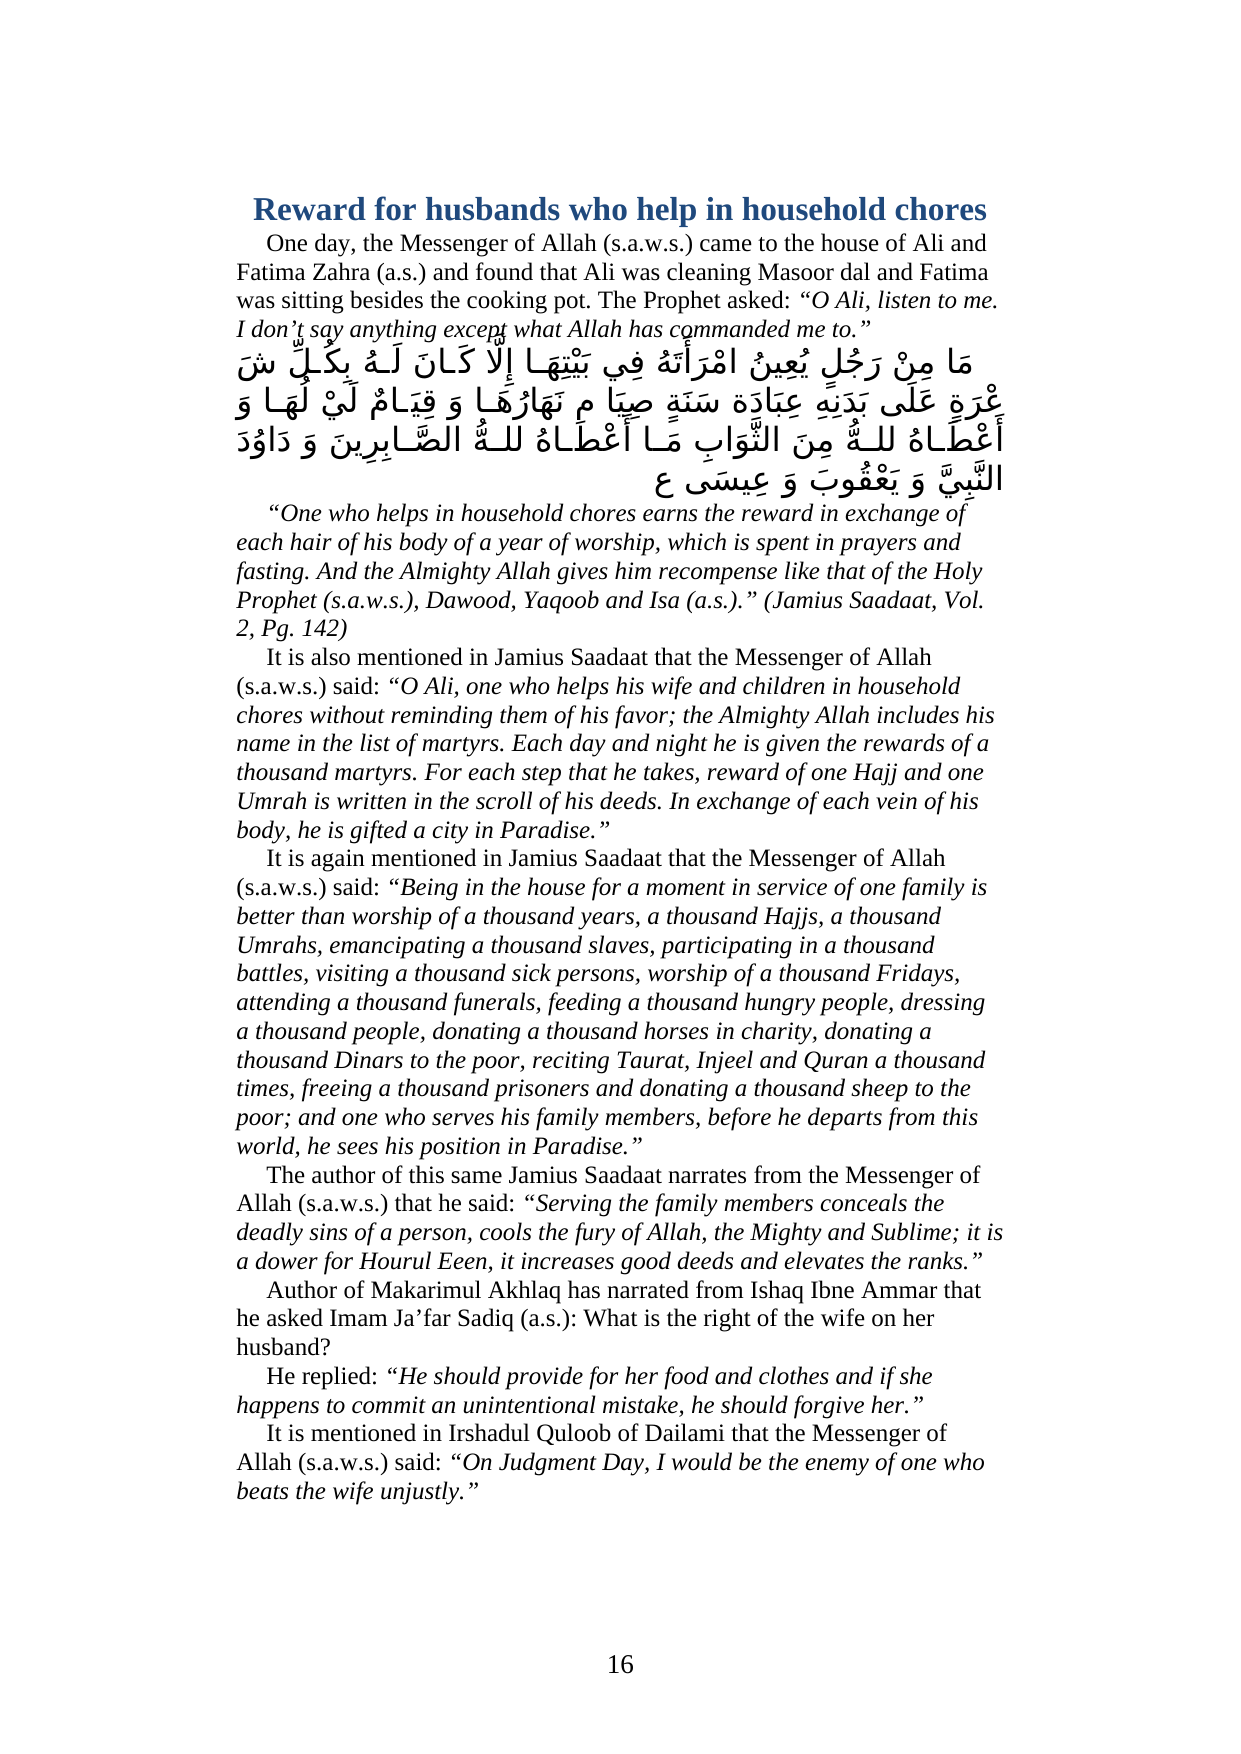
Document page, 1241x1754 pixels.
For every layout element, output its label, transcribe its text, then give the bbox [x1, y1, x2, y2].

text Author of Makarimul Akhlaq has narrated from Ishaq Ibne Ammar that he asked Imam Ja’far Sadiq (a.s.): What is the right of the wife on her husband? [236, 1275, 1004, 1361]
text مَا مِنْ رَجُلٍ يُعِينُ امْرَأَتَهُ فِي بَيْتِهَا إِلَّا كَانَ لَهُ بِكُلِّ شَ عْرَةٍ عَلَى بَدَنِهِ عِبَادَة سَنَةٍ صِيَا م نَهَارُهَا وَ قِيَامٌ لَيْ لُهَا وَ أَعْطَاهُ للهُّ مِنَ الثَّوَابِ مَا أَعْطَاهُ للهُّ الصَّابِرِينَ وَ دَاوُدَ النَّبِيَّ وَ يَعْقُوبَ وَ عِيسَى ع [236, 343, 1004, 498]
text “One who helps in household chores earns the reward in exchange of each hair of his body of a year of worship, which is spent in prayers and fasting. And the Almighty Allah gives him recompense like that of the Holy Prophet (s.a.w.s.), Dawood, Yaqoob and Isa (a.s.).” (Jamius Saadaat, Vol. 2, Pg. 142) [236, 498, 1004, 642]
text The author of this same Jamius Saadaat narrates from the Messenger of Allah (s.a.w.s.) that he said: “Serving the family members conceals the deadly sins of a person, cools the fury of Allah, the Mighty and Sublime; it is a dower for Hourul Eeen, it increases good deeds and elevates the ranks.” [236, 1160, 1004, 1275]
text It is mentioned in Irshadul Quloob of Dailami that the Messenger of Allah (s.a.w.s.) said: “On Judgment Day, I would be the enemy of one who beats the wife unjustly.” [236, 1418, 1004, 1505]
text It is again mentioned in Jamius Saadaat that the Messenger of Allah (s.a.w.s.) said: “Being in the house for a moment in service of one family is better than worship of a thousand years, a thousand Hajjs, a thousand Umrahs, emancipating a thousand slaves, participating in a thousand battles, visiting a thousand sick persons, worship of a thousand Fridays, attending a thousand funerals, feeding a thousand hungry people, dressing a thousand people, donating a thousand horses in charity, donating a thousand Dinars to the poor, reciting Taurat, Injeel and Quran a thousand times, freeing a thousand prisoners and donating a thousand sheep to the poor; and one who serves his family members, before he departs from this world, he sees his position in Paradise.” [236, 843, 1004, 1160]
subtitle Reward for husbands who help in household chores [236, 190, 1004, 228]
text He replied: “He should provide for her food and clothes and if she happens to commit an unintentional mistake, he should forgive her.” [236, 1361, 1004, 1418]
text It is also mentioned in Jamius Saadaat that the Messenger of Allah (s.a.w.s.) said: “O Ali, one who helps his wife and children in household chores without reminding them of his favor; the Almighty Allah includes his name in the list of martyrs. Each day and night he is given the rewards of a thousand martyrs. For each step that he takes, reward of one Hajj and one Umrah is written in the scroll of his deeds. In exchange of each vein of his body, he is gifted a city in Paradise.” [236, 642, 1004, 843]
text One day, the Messenger of Allah (s.a.w.s.) came to the house of Ali and Fatima Zahra (a.s.) and found that Ali was cleaning Masoor dal and Fatima was sitting besides the cooking pot. The Prophet asked: “O Ali, listen to me. I don’t say anything except what Allah has commanded me to.” [236, 228, 1004, 343]
